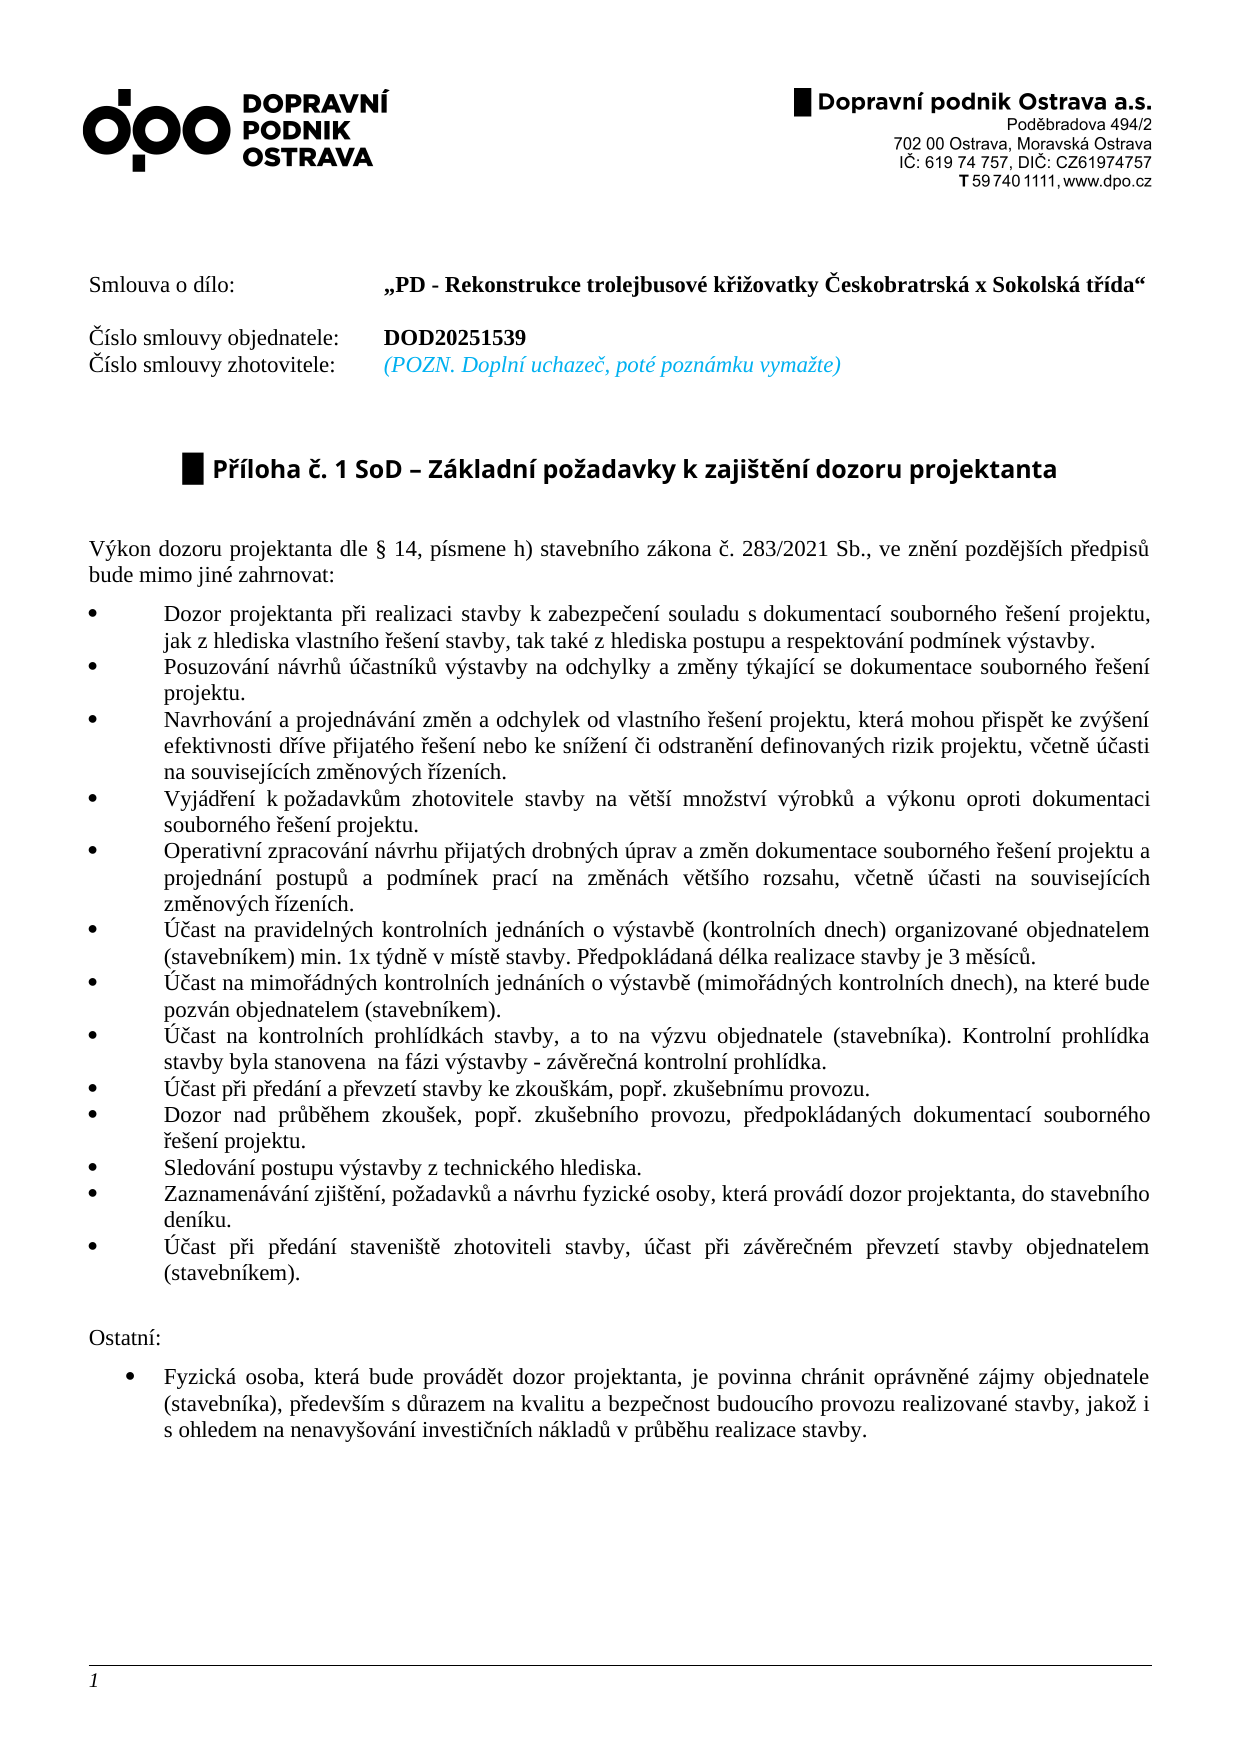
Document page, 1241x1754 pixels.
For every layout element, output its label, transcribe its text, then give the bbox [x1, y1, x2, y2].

list Posuzování návrhů účastníků výstavby na odchylky a změny týkající se dokumentace souborného řešení projektu. [89, 653, 1152, 706]
list Dozor projektanta při realizaci stavby k zabezpečení souladu s dokumentací souborného řešení projektu, jak z hlediska vlastního řešení stavby, tak také z hlediska postupu a respektování podmínek výstavby. [89, 600, 1152, 653]
subtitle Příloha č. 1 SoD – Základní požadavky k zajištění dozoru projektanta [89, 452, 1152, 485]
list Sledování postupu výstavby z technického hlediska. [89, 1154, 1152, 1180]
picture [82, 89, 390, 172]
list Zaznamenávání zjištění, požadavků a návrhu fyzické osoby, která provádí dozor projektanta, do stavebního deníku. [89, 1180, 1152, 1233]
list Fyzická osoba, která bude provádět dozor projektanta, je povinna chránit oprávněné zájmy objednatele (stavebníka), především s důrazem na kvalitu a bezpečnost budoucího provozu realizované stavby, jakož i s ohledem na nenavyšování investičních nákladů v průběhu realizace stavby. [126, 1363, 1152, 1442]
text Ostatní: [89, 1324, 1152, 1351]
list Navrhování a projednávání změn a odchylek od vlastního řešení projektu, která mohou přispět ke zvýšení efektivnosti dříve přijatého řešení nebo ke snížení či odstranění definovaných rizik projektu, včetně účasti na souvisejících změnových řízeních. [89, 706, 1152, 785]
list Účast při předání staveniště zhotoviteli stavby, účast při závěrečném převzetí stavby objednatelem (stavebníkem). [89, 1233, 1152, 1286]
text Výkon dozoru projektanta dle § 14, písmene h) stavebního zákona č. 283/2021 Sb., ve znění pozdějších předpisů bude mimo jiné zahrnovat: [89, 535, 1152, 588]
text Číslo smlouvy zhotovitele: (POZN. Doplní uchazeč, poté poznámku vymažte) [89, 351, 1152, 377]
list Operativní zpracování návrhu přijatých drobných úprav a změn dokumentace souborného řešení projektu a projednání postupů a podmínek prací na změnách většího rozsahu, včetně účasti na souvisejících změnových řízeních. [89, 837, 1152, 917]
picture [794, 88, 1152, 190]
text Číslo smlouvy objednatele: DOD20251539 [89, 324, 1152, 351]
list Účast na mimořádných kontrolních jednáních o výstavbě (mimořádných kontrolních dnech), na které bude pozván objednatelem (stavebníkem). [89, 969, 1152, 1022]
list Účast při předání a převzetí stavby ke zkouškám, popř. zkušebnímu provozu. [89, 1075, 1152, 1101]
list Účast na kontrolních prohlídkách stavby, a to na výzvu objednatele (stavebníka). Kontrolní prohlídka stavby byla stanovena na fázi výstavby - závěrečná kontrolní prohlídka. [89, 1022, 1152, 1075]
list Účast na pravidelných kontrolních jednáních o výstavbě (kontrolních dnech) organizované objednatelem (stavebníkem) min. 1x týdně v místě stavby. Předpokládaná délka realizace stavby je 3 měsíců. [89, 917, 1152, 969]
list Dozor nad průběhem zkoušek, popř. zkušebního provozu, předpokládaných dokumentací souborného řešení projektu. [89, 1101, 1152, 1154]
text Smlouva o dílo: „PD - Rekonstrukce trolejbusové křižovatky Českobratrská x Sokolská třída“ [89, 272, 1152, 298]
list Vyjádření k požadavkům zhotovitele stavby na větší množství výrobků a výkonu oproti dokumentaci souborného řešení projektu. [89, 785, 1152, 837]
